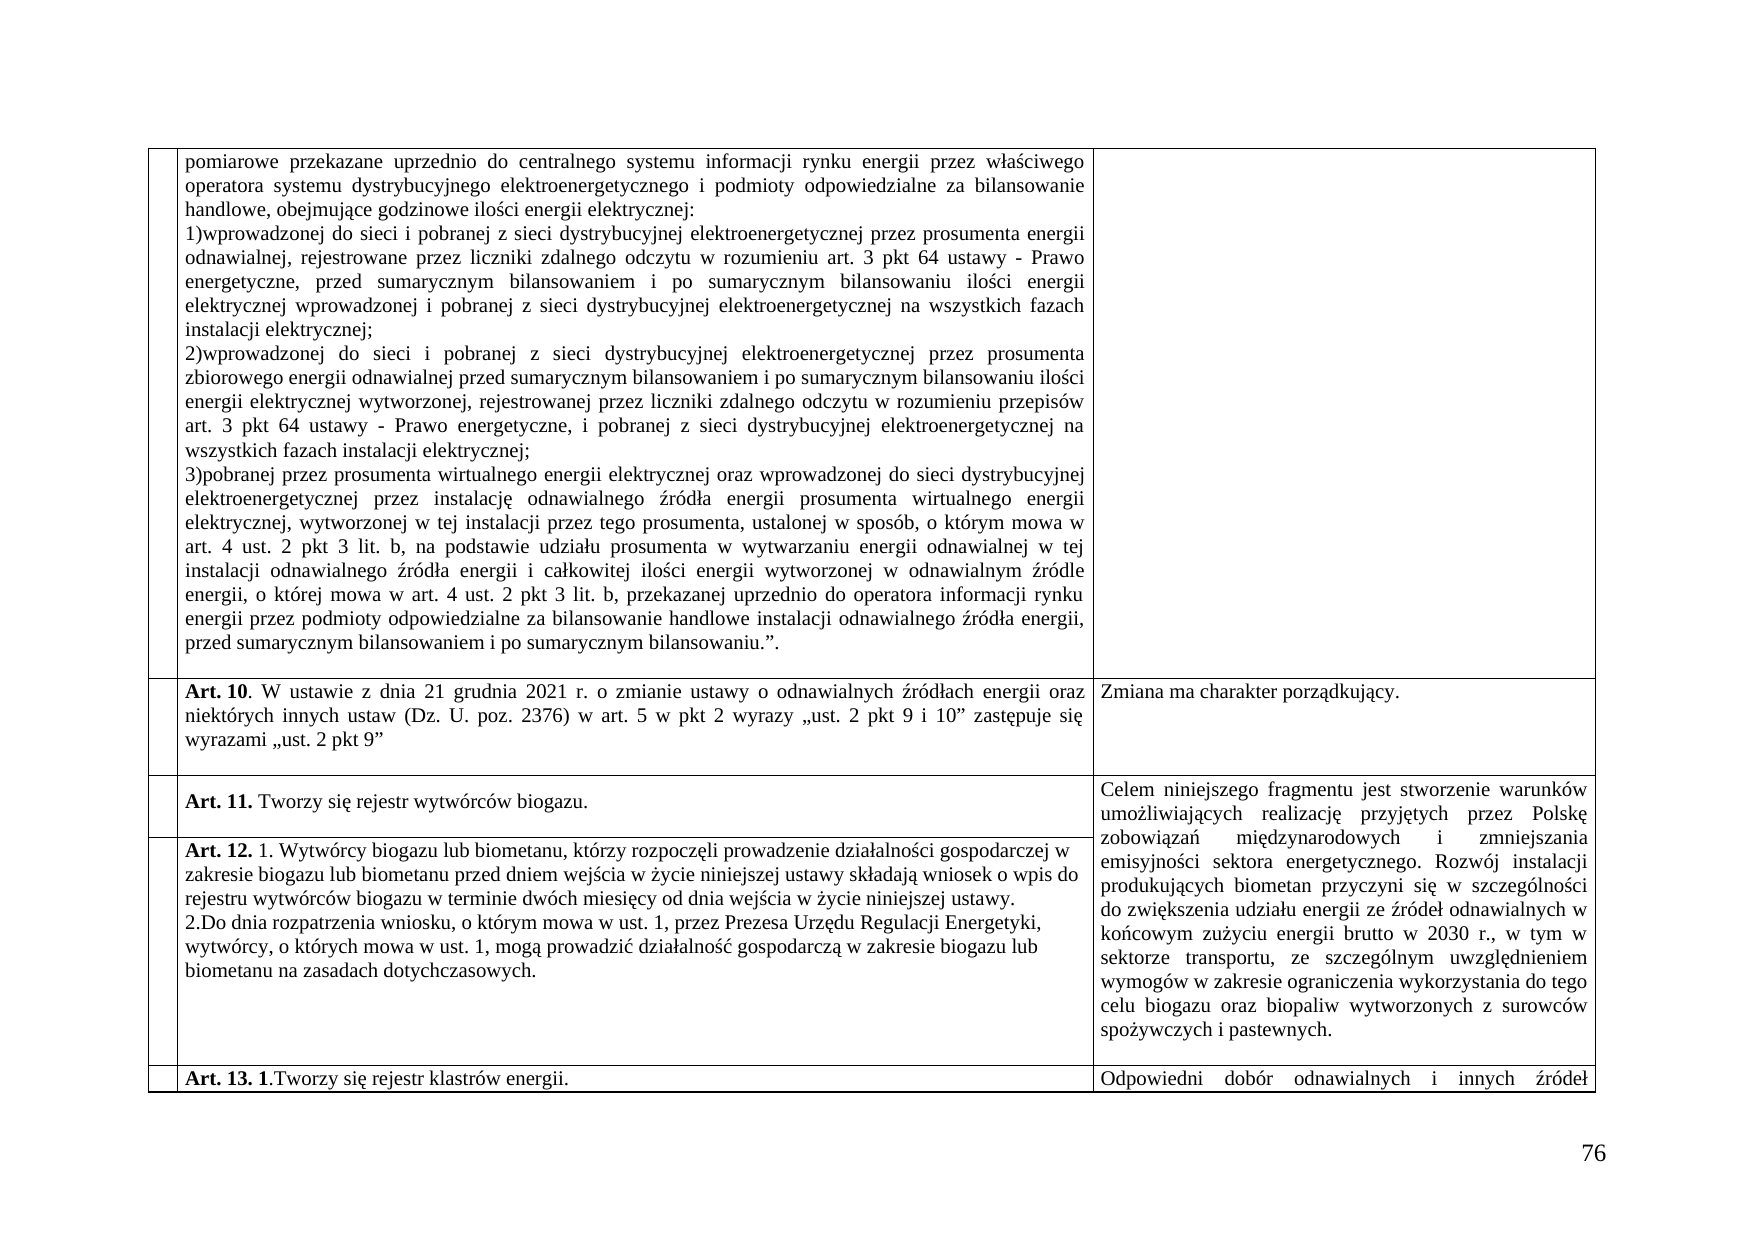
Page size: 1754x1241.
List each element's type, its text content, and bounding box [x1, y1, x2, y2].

table_cell [149, 149, 177, 678]
table_cell Art. 11. Tworzy się rejestr wytwórców biogazu. [178, 776, 1093, 837]
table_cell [178, 1066, 1093, 1091]
table_cell [149, 679, 177, 775]
table_cell [149, 1066, 177, 1091]
table_cell Art. 10. W ustawie z dnia 21 grudnia 2021 r. o zmianie ustawy o odnawialnych źródłach energii oraz niektórych innych ustaw (Dz. U. poz. 2376) w art. 5 w pkt 2 wyrazy „ust. 2 pkt 9 i 10” zastępuje się wyrazami „ust. 2 pkt 9” [178, 679, 1093, 775]
table_cell Celem niniejszego fragmentu jest stworzenie warunków umożliwiających realizację przyjętych przez Polskę zobowiązań międzynarodowych i zmniejszania emisyjności sektora energetycznego. Rozwój instalacji produkujących biometan przyczyni się w szczególności do zwiększenia udziału energii ze źródeł odnawialnych w końcowym zużyciu energii brutto w 2030 r., w tym w sektorze transportu, ze szczególnym uwzględnieniem wymogów w zakresie ograniczenia wykorzystania do tego celu biogazu oraz biopaliw wytworzonych z surowców spożywczych i pastewnych. [1094, 776, 1595, 1065]
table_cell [178, 149, 1093, 678]
table_cell Zmiana ma charakter porządkujący. [1094, 679, 1595, 775]
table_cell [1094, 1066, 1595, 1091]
table_cell Art. 12. 1. Wytwórcy biogazu lub biometanu, którzy rozpoczęli prowadzenie działalności gospodarczej w zakresie biogazu lub biometanu przed dniem wejścia w życie niniejszej ustawy składają wniosek o wpis do rejestru wytwórców biogazu w terminie dwóch miesięcy od dnia wejścia w życie niniejszej ustawy. 2.Do dnia rozpatrzenia wniosku, o którym mowa w ust. 1, przez Prezesa Urzędu Regulacji Energetyki, wytwórcy, o których mowa w ust. 1, mogą prowadzić działalność gospodarczą w zakresie biogazu lub biometanu na zasadach dotychczasowych. [178, 838, 1093, 1065]
table_cell [149, 838, 177, 1065]
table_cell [1094, 149, 1595, 678]
table_cell [149, 776, 177, 837]
